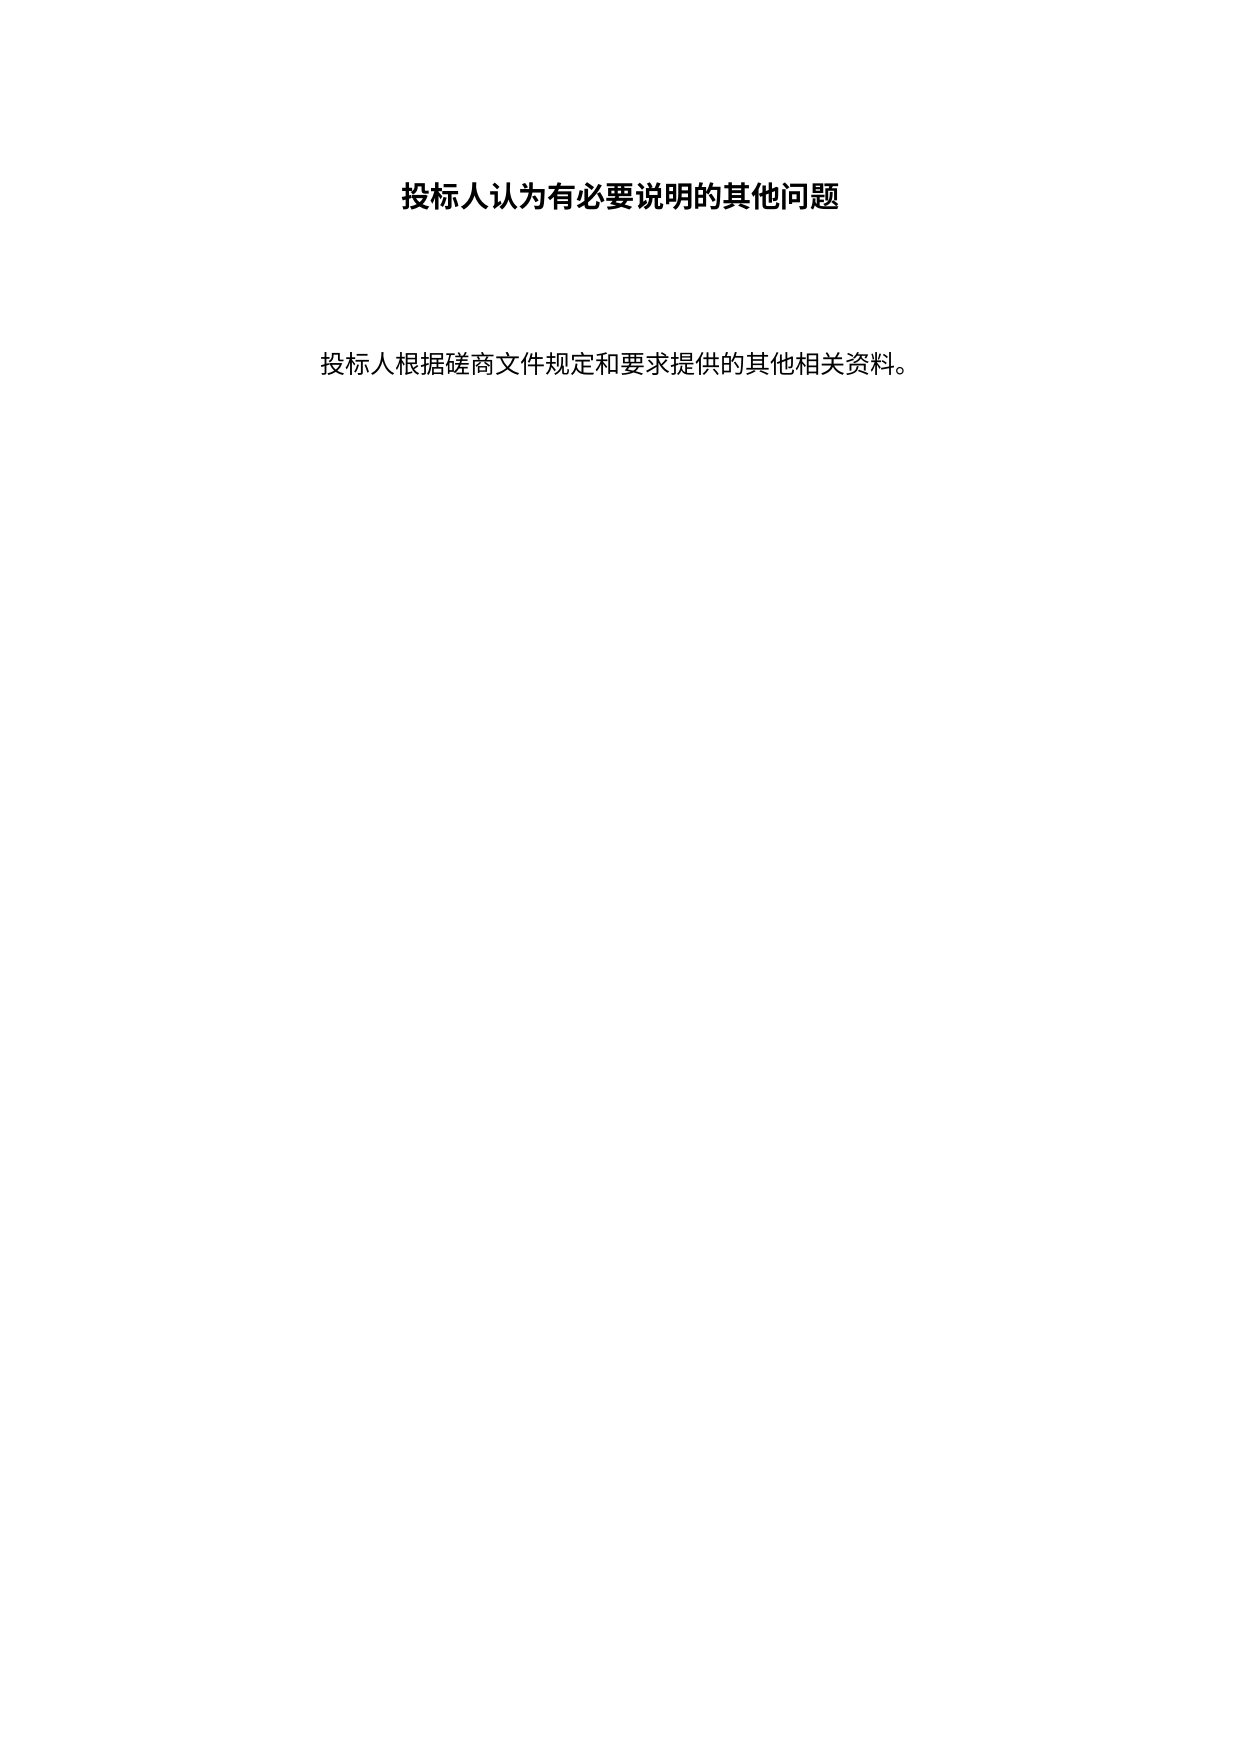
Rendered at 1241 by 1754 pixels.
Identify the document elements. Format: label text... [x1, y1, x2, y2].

subtitle 投标人认为有必要说明的其他问题 [187, 162, 1053, 227]
text 投标人根据磋商文件规定和要求提供的其他相关资料。 [187, 330, 1053, 395]
